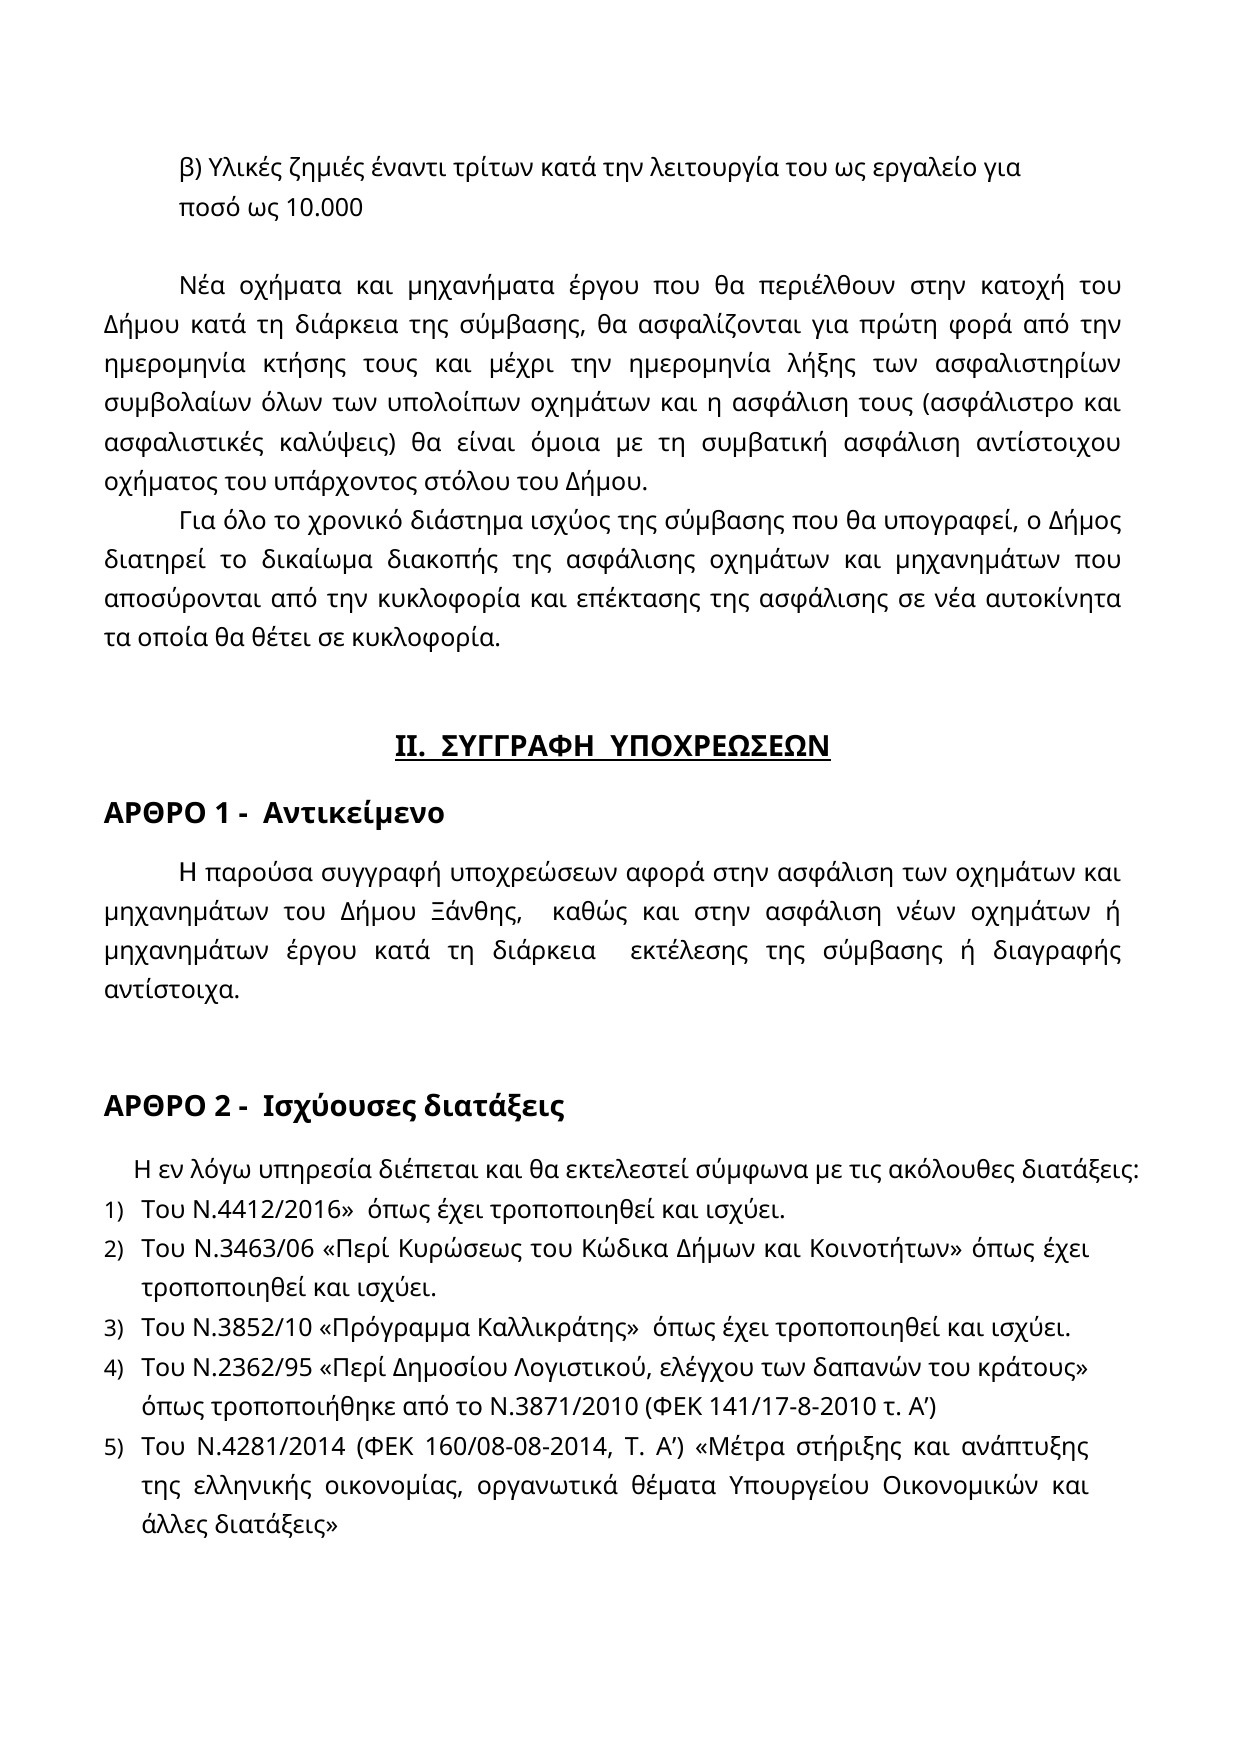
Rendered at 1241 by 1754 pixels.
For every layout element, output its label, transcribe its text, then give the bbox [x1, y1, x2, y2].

text ΑΡΘΡΟ 1 - Αντικείμενο [103, 792, 1181, 832]
text ΙΙ. ΣΥΓΓΡΑΦΗ ΥΠΟΧΡΕΩΣΕΩΝ [103, 726, 1122, 765]
list Του Ν.3463/06 «Περί Κυρώσεως του Κώδικα Δήμων και Κοινοτήτων» όπως έχει τροποποιηθεί και ισχύει. [103, 1231, 1089, 1304]
text Νέα οχήματα και μηχανήματα έργου που θα περιέλθουν στην κατοχή του Δήμου κατά τη διάρκεια της σύμβασης, θα ασφαλίζονται για πρώτη φορά από την ημερομηνία κτήσης τους και μέχρι την ημερομηνία λήξης των ασφαλιστηρίων συμβολαίων όλων των υπολοίπων οχημάτων και η ασφάλιση τους (ασφάλιστρο και ασφαλιστικές καλύψεις) θα είναι όμοια με τη συμβατική ασφάλιση αντίστοιχου οχήματος του υπάρχοντος στόλου του Δήμου. [103, 267, 1122, 497]
text ΑΡΘΡΟ 2 - Ισχύουσες διατάξεις [103, 1086, 1122, 1125]
text Για όλο το χρονικό διάστημα ισχύος της σύμβασης που θα υπογραφεί, ο Δήμος διατηρεί το δικαίωμα διακοπής της ασφάλισης οχημάτων και μηχανημάτων που αποσύρονται από την κυκλοφορία και επέκτασης της ασφάλισης σε νέα αυτοκίνητα τα οποία θα θέτει σε κυκλοφορία. [103, 502, 1122, 654]
text Η παρούσα συγγραφή υποχρεώσεων αφορά στην ασφάλιση των οχημάτων και μηχανημάτων του Δήμου Ξάνθης, καθώς και στην ασφάλιση νέων οχημάτων ή μηχανημάτων έργου κατά τη διάρκεια εκτέλεσης της σύμβασης ή διαγραφής αντίστοιχα. [0, 853, 1122, 1006]
list Του Ν.3852/10 «Πρόγραμμα Καλλικράτης» όπως έχει τροποποιηθεί και ισχύει. [103, 1310, 1089, 1344]
list Του Ν.2362/95 «Περί Δημοσίου Λογιστικού, ελέγχου των δαπανών του κράτους» όπως τροποποιήθηκε από το Ν.3871/2010 (ΦΕΚ 141/17-8-2010 τ. Α’) [103, 1349, 1089, 1423]
list Του Ν.4412/2016» όπως έχει τροποποιηθεί και ισχύει. [103, 1191, 1089, 1225]
list β) Υλικές ζημιές έναντι τρίτων κατά την λειτουργία του ως εργαλείο για ποσό ως 10.000 [178, 150, 1089, 223]
list Του Ν.4281/2014 (ΦΕΚ 160/08-08-2014, Τ. Α’) «Μέτρα στήριξης και ανάπτυξης της ελληνικής οικονομίας, οργανωτικά θέματα Υπουργείου Οικονομικών και άλλες διατάξεις» [103, 1428, 1089, 1541]
text Η εν λόγω υπηρεσία διέπεται και θα εκτελεστεί σύμφωνα με τις ακόλουθες διατάξεις: [103, 1152, 1181, 1186]
